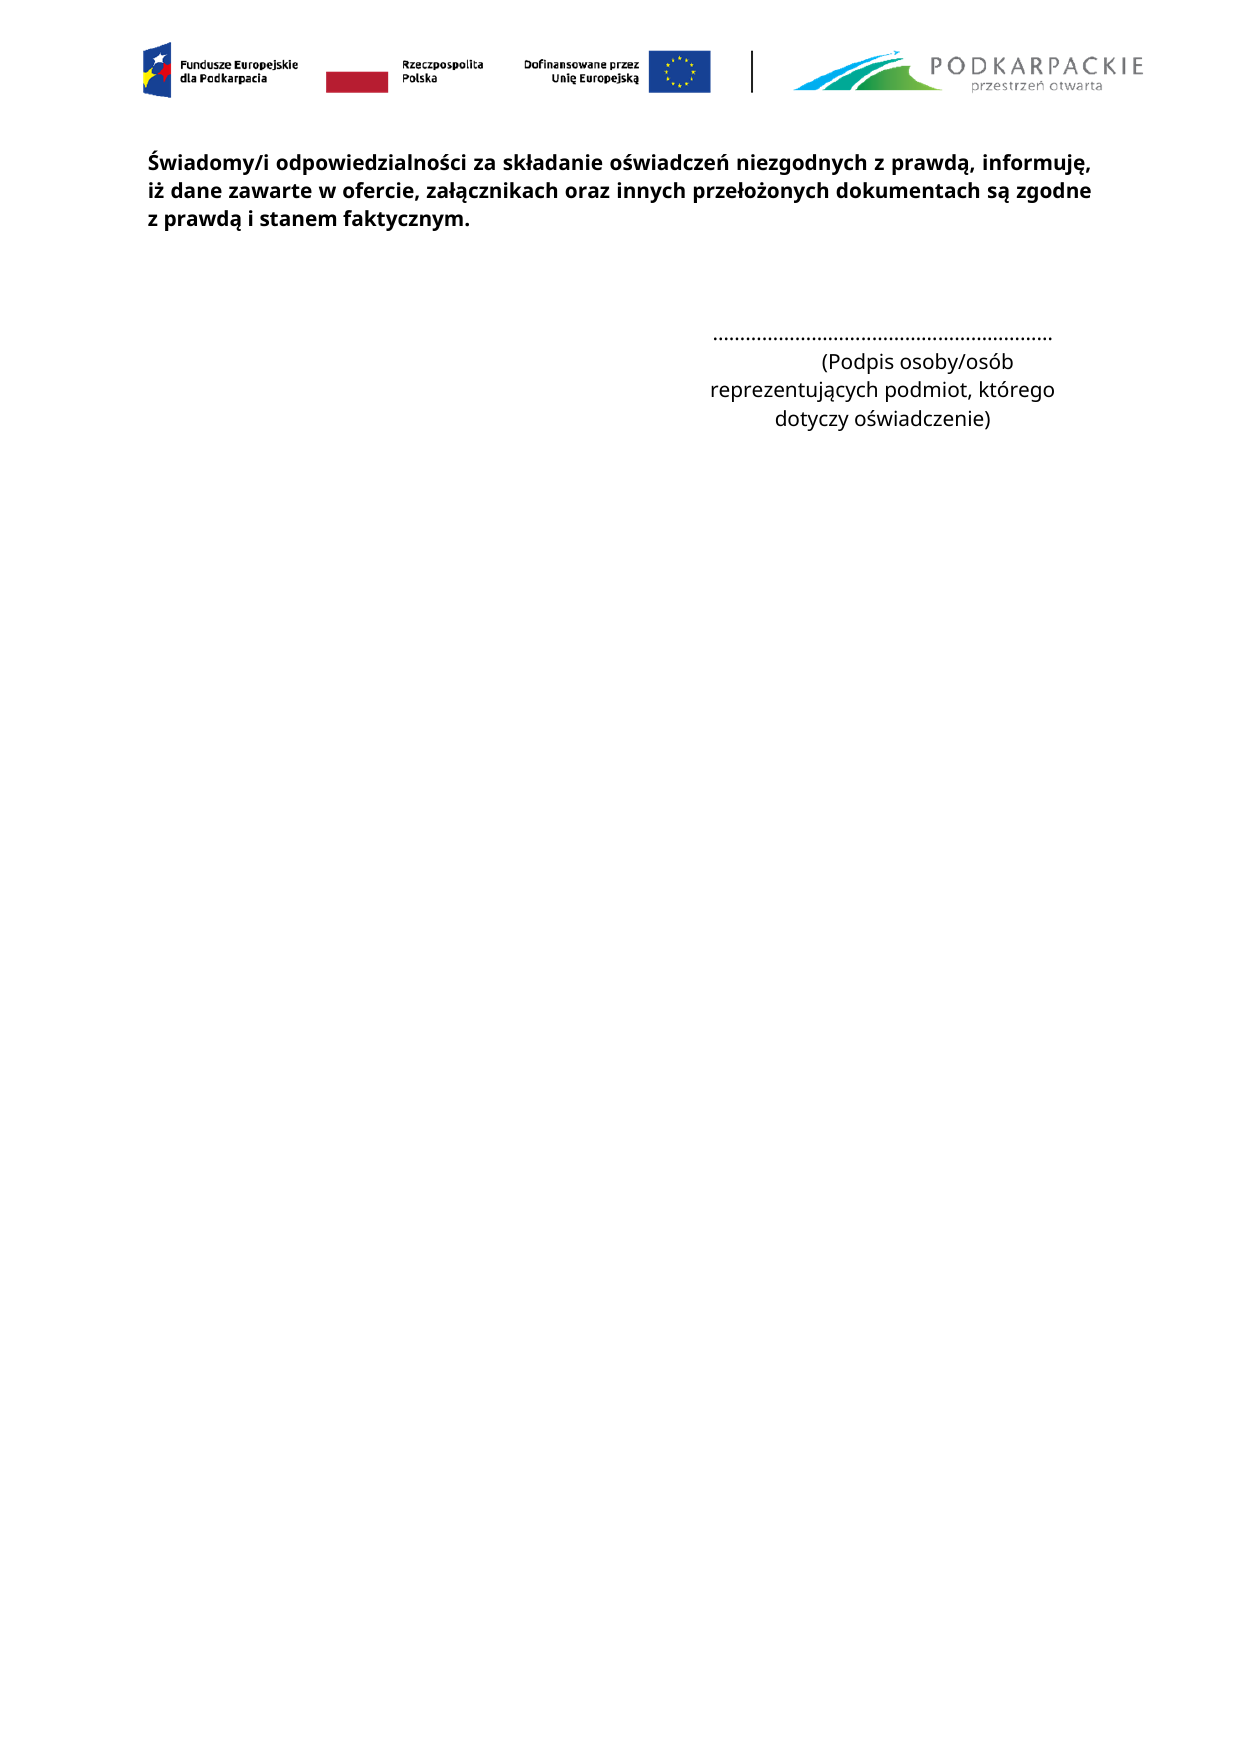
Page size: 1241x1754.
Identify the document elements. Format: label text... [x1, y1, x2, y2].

text (Podpis osoby/osób reprezentujących podmiot, którego dotyczy oświadczenie) [673, 347, 1093, 432]
text ………………………..…………………………… [673, 318, 1093, 347]
picture [129, 28, 1152, 117]
text Świadomy/i odpowiedzialności za składanie oświadczeń niezgodnych z prawdą, informuję, iż dane zawarte w ofercie, załącznikach oraz innych przełożonych dokumentach są zgodne z prawdą i stanem faktycznym. [148, 148, 1093, 233]
